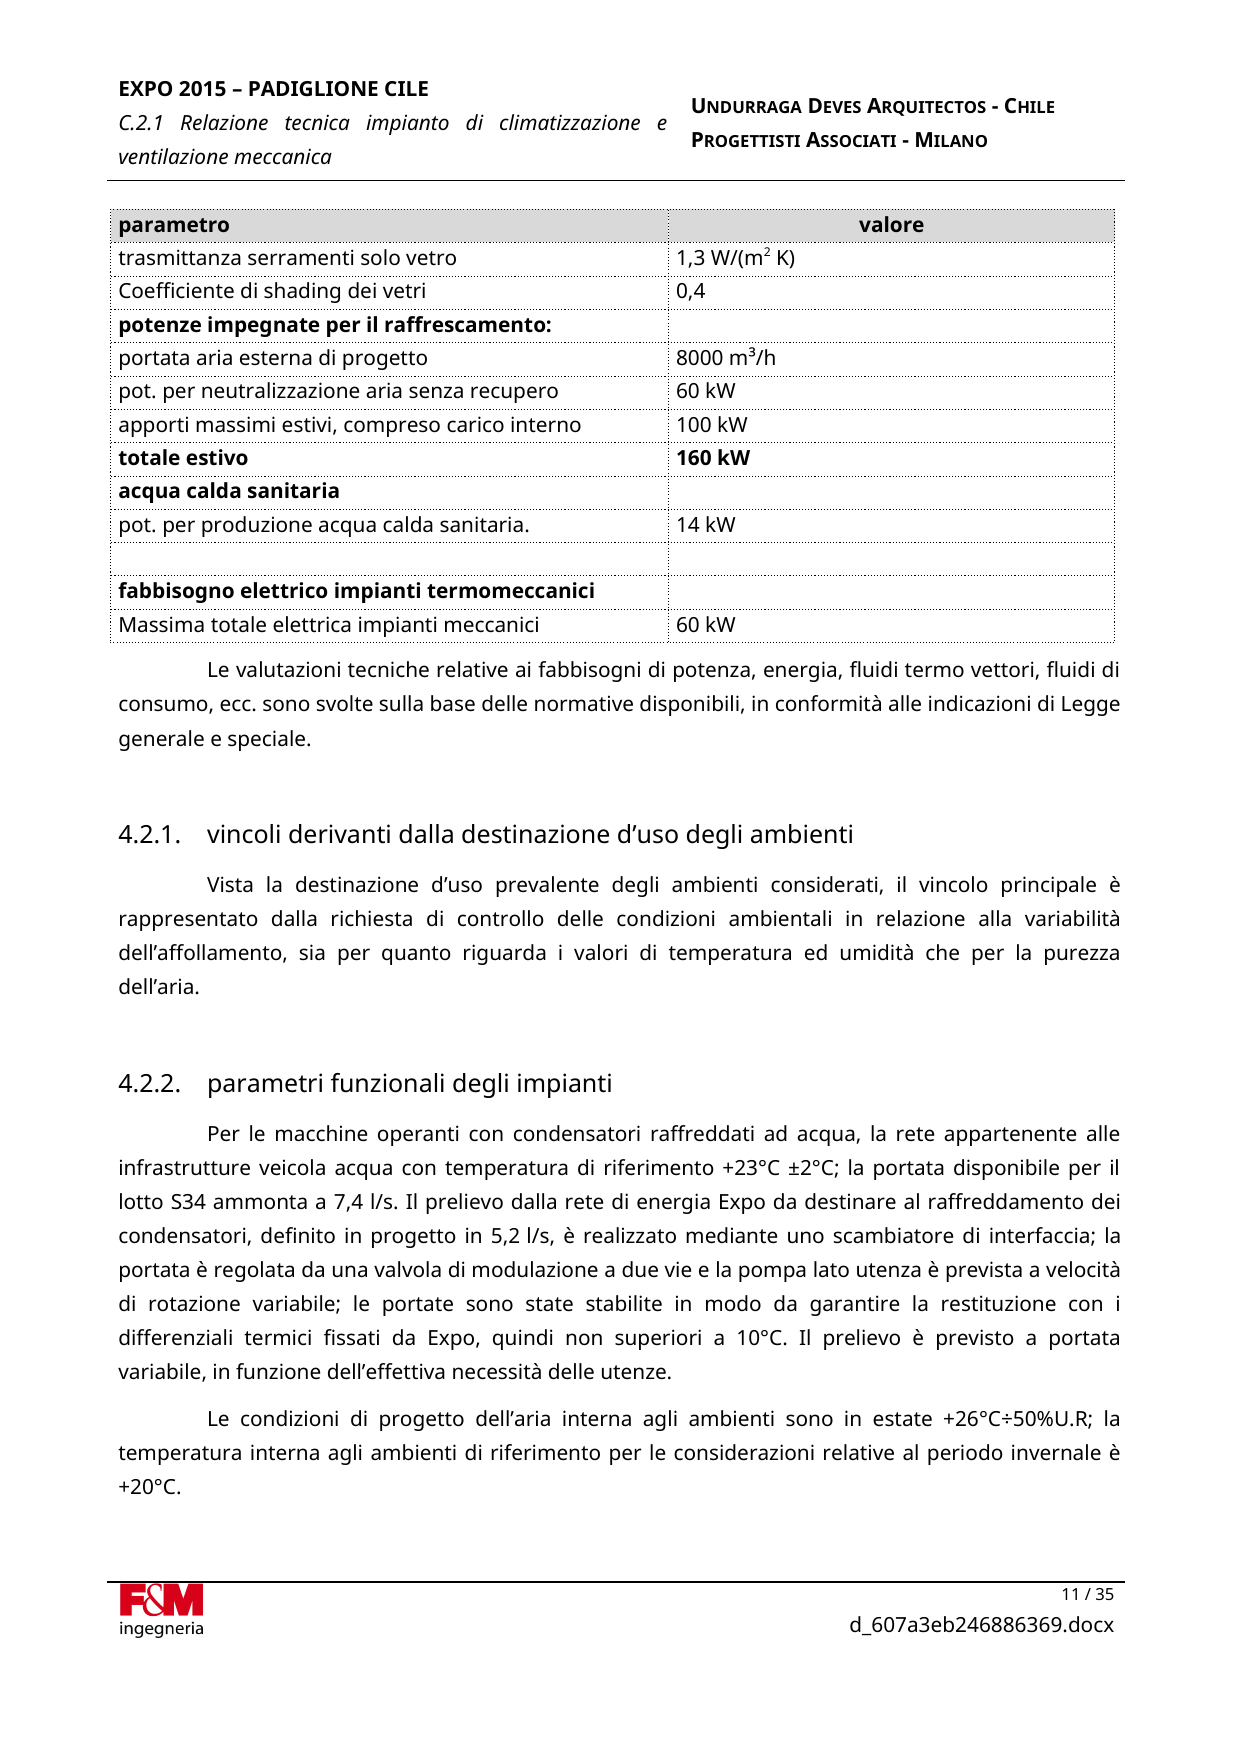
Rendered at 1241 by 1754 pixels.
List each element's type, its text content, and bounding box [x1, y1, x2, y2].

table_cell Massima totale elettrica impianti meccanici [111, 609, 668, 642]
table_cell pot. per neutralizzazione aria senza recupero [111, 376, 668, 409]
text Vista la destinazione d’uso prevalente degli ambienti considerati, il vincolo principale è rappresentato dalla richiesta di controllo delle condizioni ambientali in relazione alla variabilità dell’affollamento, sia per quanto riguarda i valori di temperatura ed umidità che per la purezza dell’aria. [118, 870, 1122, 1001]
table_cell [669, 476, 1115, 509]
text Per le macchine operanti con condensatori raffreddati ad acqua, la rete appartenente alle infrastrutture veicola acqua con temperatura di riferimento +23°C ±2°C; la portata disponibile per il lotto S34 ammonta a 7,4 l/s. Il prelievo dalla rete di energia Expo da destinare al raffreddamento dei condensatori, definito in progetto in 5,2 l/s, è realizzato mediante uno scambiatore di interfaccia; la portata è regolata da una valvola di modulazione a due vie e la pompa lato utenza è prevista a velocità di rotazione variabile; le portate sono state stabilite in modo da garantire la restituzione con i differenziali termici fissati da Expo, quindi non superiori a 10°C. Il prelievo è previsto a portata variabile, in funzione dell’effettiva necessità delle utenze. [118, 1119, 1122, 1386]
table_cell trasmittanza serramenti solo vetro [111, 242, 668, 276]
table_cell fabbisogno elettrico impianti termomeccanici [111, 575, 668, 609]
table_cell 8000 m³/h [669, 342, 1115, 376]
table_cell 160 kW [669, 442, 1115, 476]
table_cell 1,3 W/(m2 K) [669, 242, 1115, 276]
table_cell [669, 575, 1115, 609]
text Le condizioni di progetto dell’aria interna agli ambienti sono in estate +26°C÷50%U.R; la temperatura interna agli ambienti di riferimento per le considerazioni relative al periodo invernale è +20°C. [118, 1404, 1122, 1500]
table_cell 60 kW [669, 376, 1115, 409]
table_cell totale estivo [111, 442, 668, 476]
table_header parametro [111, 209, 668, 242]
table_header valore [669, 209, 1115, 242]
table_cell pot. per produzione acqua calda sanitaria. [111, 509, 668, 542]
table_cell acqua calda sanitaria [111, 476, 668, 509]
text vincoli derivanti dalla destinazione d’uso degli ambienti [118, 817, 1122, 851]
text Le valutazioni tecniche relative ai fabbisogni di potenza, energia, fluidi termo vettori, fluidi di consumo, ecc. sono svolte sulla base delle normative disponibili, in conformità alle indicazioni di Legge generale e speciale. [118, 656, 1122, 752]
table_cell potenze impegnate per il raffrescamento: [111, 309, 668, 342]
table_cell 14 kW [669, 509, 1115, 542]
picture [118, 1582, 209, 1643]
text parametri funzionali degli impianti [118, 1065, 1122, 1099]
table_cell 100 kW [669, 409, 1115, 442]
table_cell Coefficiente di shading dei vetri [111, 276, 668, 309]
table_cell portata aria esterna di progetto [111, 342, 668, 376]
table_cell 0,4 [669, 276, 1115, 309]
table_cell 60 kW [669, 609, 1115, 642]
table_cell [111, 542, 668, 575]
table_cell [669, 309, 1115, 342]
table_cell apporti massimi estivi, compreso carico interno [111, 409, 668, 442]
table_cell [669, 542, 1115, 575]
